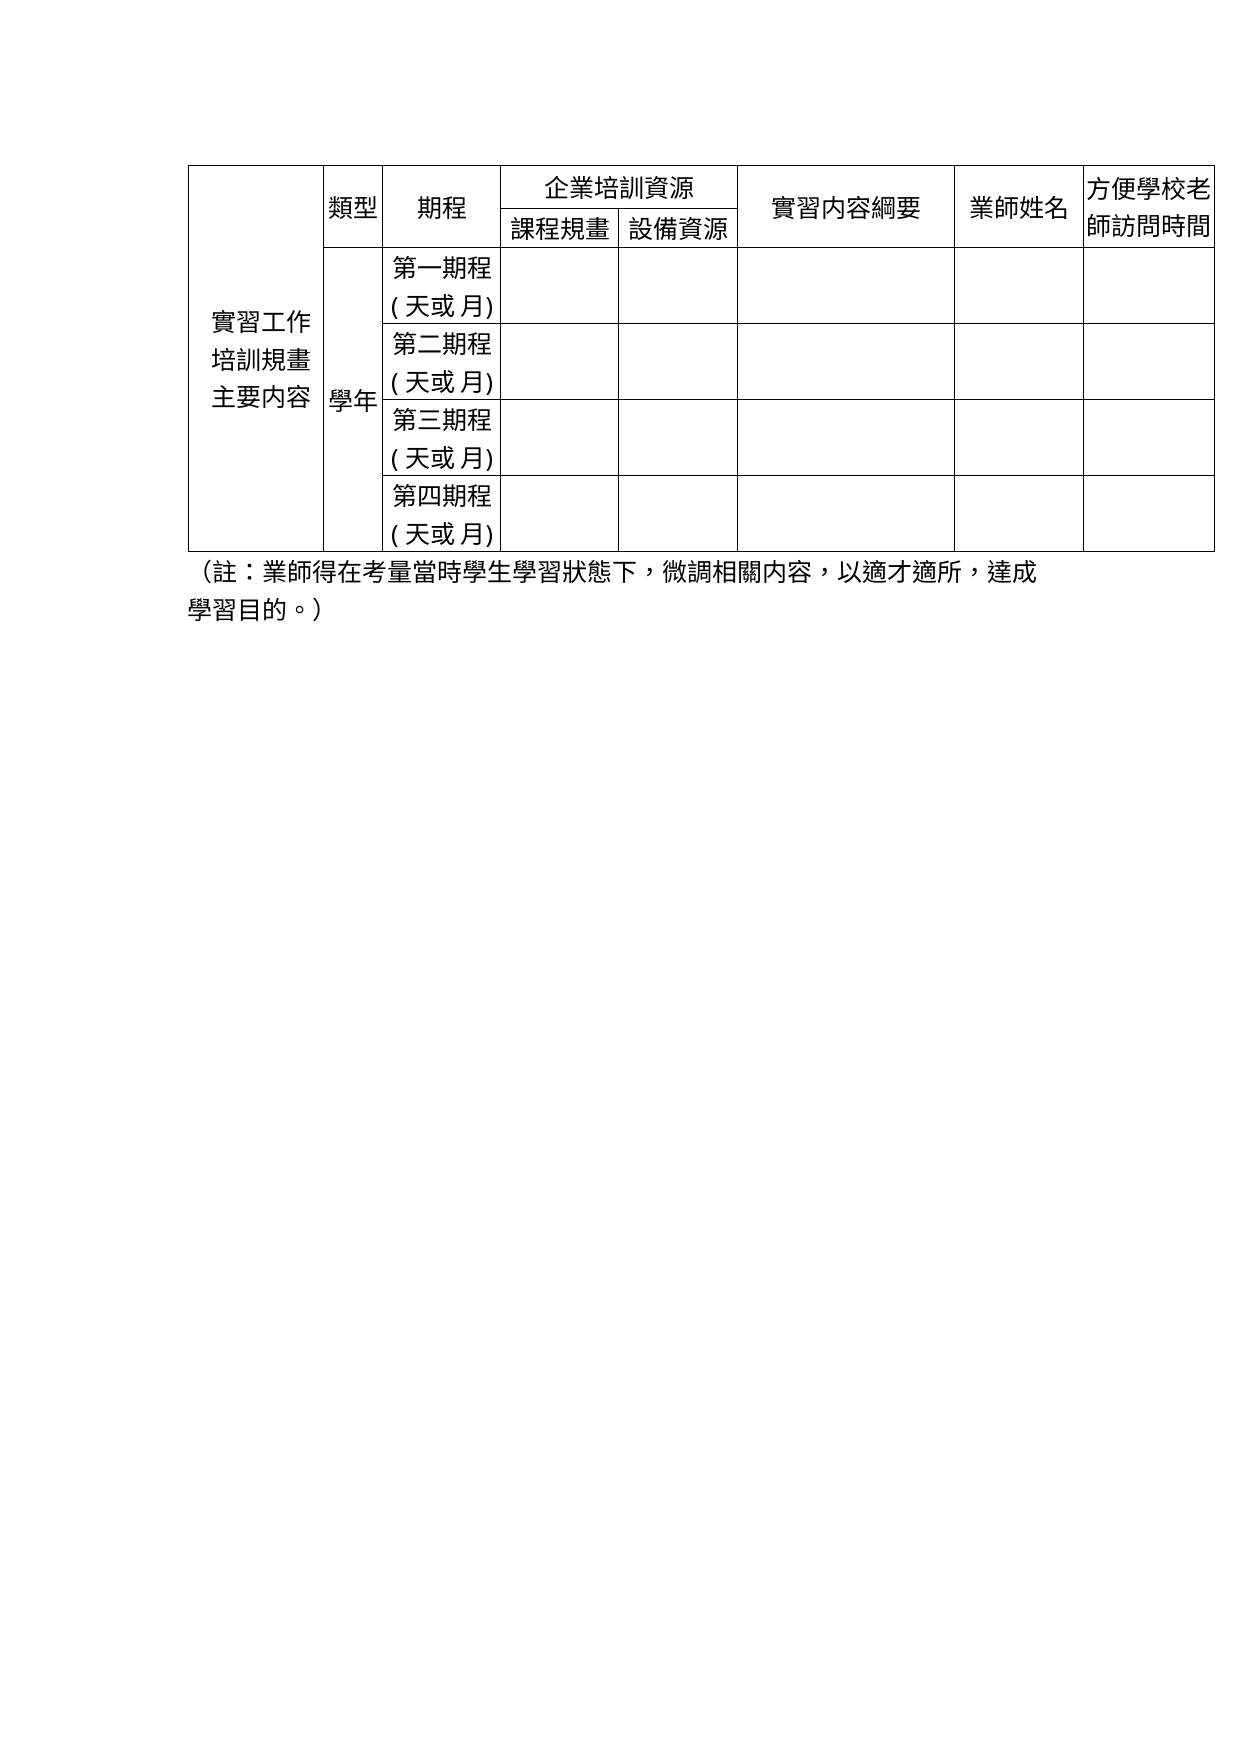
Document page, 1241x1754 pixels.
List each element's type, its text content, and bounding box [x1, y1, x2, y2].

table_cell 實習内容綱要 [738, 166, 954, 247]
table_cell [955, 324, 1083, 399]
table_cell [1084, 476, 1214, 551]
table_cell [738, 476, 954, 551]
table_cell [1084, 400, 1214, 475]
table_cell 類型 [324, 166, 382, 247]
table_cell 業師姓名 [955, 166, 1083, 247]
table_cell 第四期程 ( 天或 月) [383, 476, 500, 551]
table_cell [955, 476, 1083, 551]
table_cell 學年 [324, 248, 382, 551]
table_cell 第一期程 ( 天或 月) [383, 248, 500, 323]
table_cell [501, 248, 618, 323]
table_cell 期程 [383, 166, 500, 247]
table_cell 實習工作 培訓規畫 主要内容 [189, 166, 323, 551]
table_cell 設備資源 [619, 209, 737, 247]
table_cell [955, 400, 1083, 475]
table_cell [619, 400, 737, 475]
table_cell [501, 476, 618, 551]
table_cell [955, 248, 1083, 323]
table_cell [619, 324, 737, 399]
table_cell [501, 324, 618, 399]
table_cell [738, 324, 954, 399]
table_cell [619, 476, 737, 551]
table_cell [619, 248, 737, 323]
table_cell [1084, 324, 1214, 399]
table_cell [738, 248, 954, 323]
table_cell [501, 400, 618, 475]
table_cell [1084, 248, 1214, 323]
table_cell [738, 400, 954, 475]
text （註：業師得在考量當時學生學習狀態下，微調相關内容，以適才適所，達成學習目的。） [187, 552, 1053, 627]
table_cell 企業培訓資源 [501, 166, 737, 208]
table_cell 第二期程 ( 天或 月) [383, 324, 500, 399]
table_cell 第三期程 ( 天或 月) [383, 400, 500, 475]
table_cell 方便學校老師訪問時間 [1084, 166, 1214, 247]
table_cell 課程規畫 [501, 209, 618, 247]
